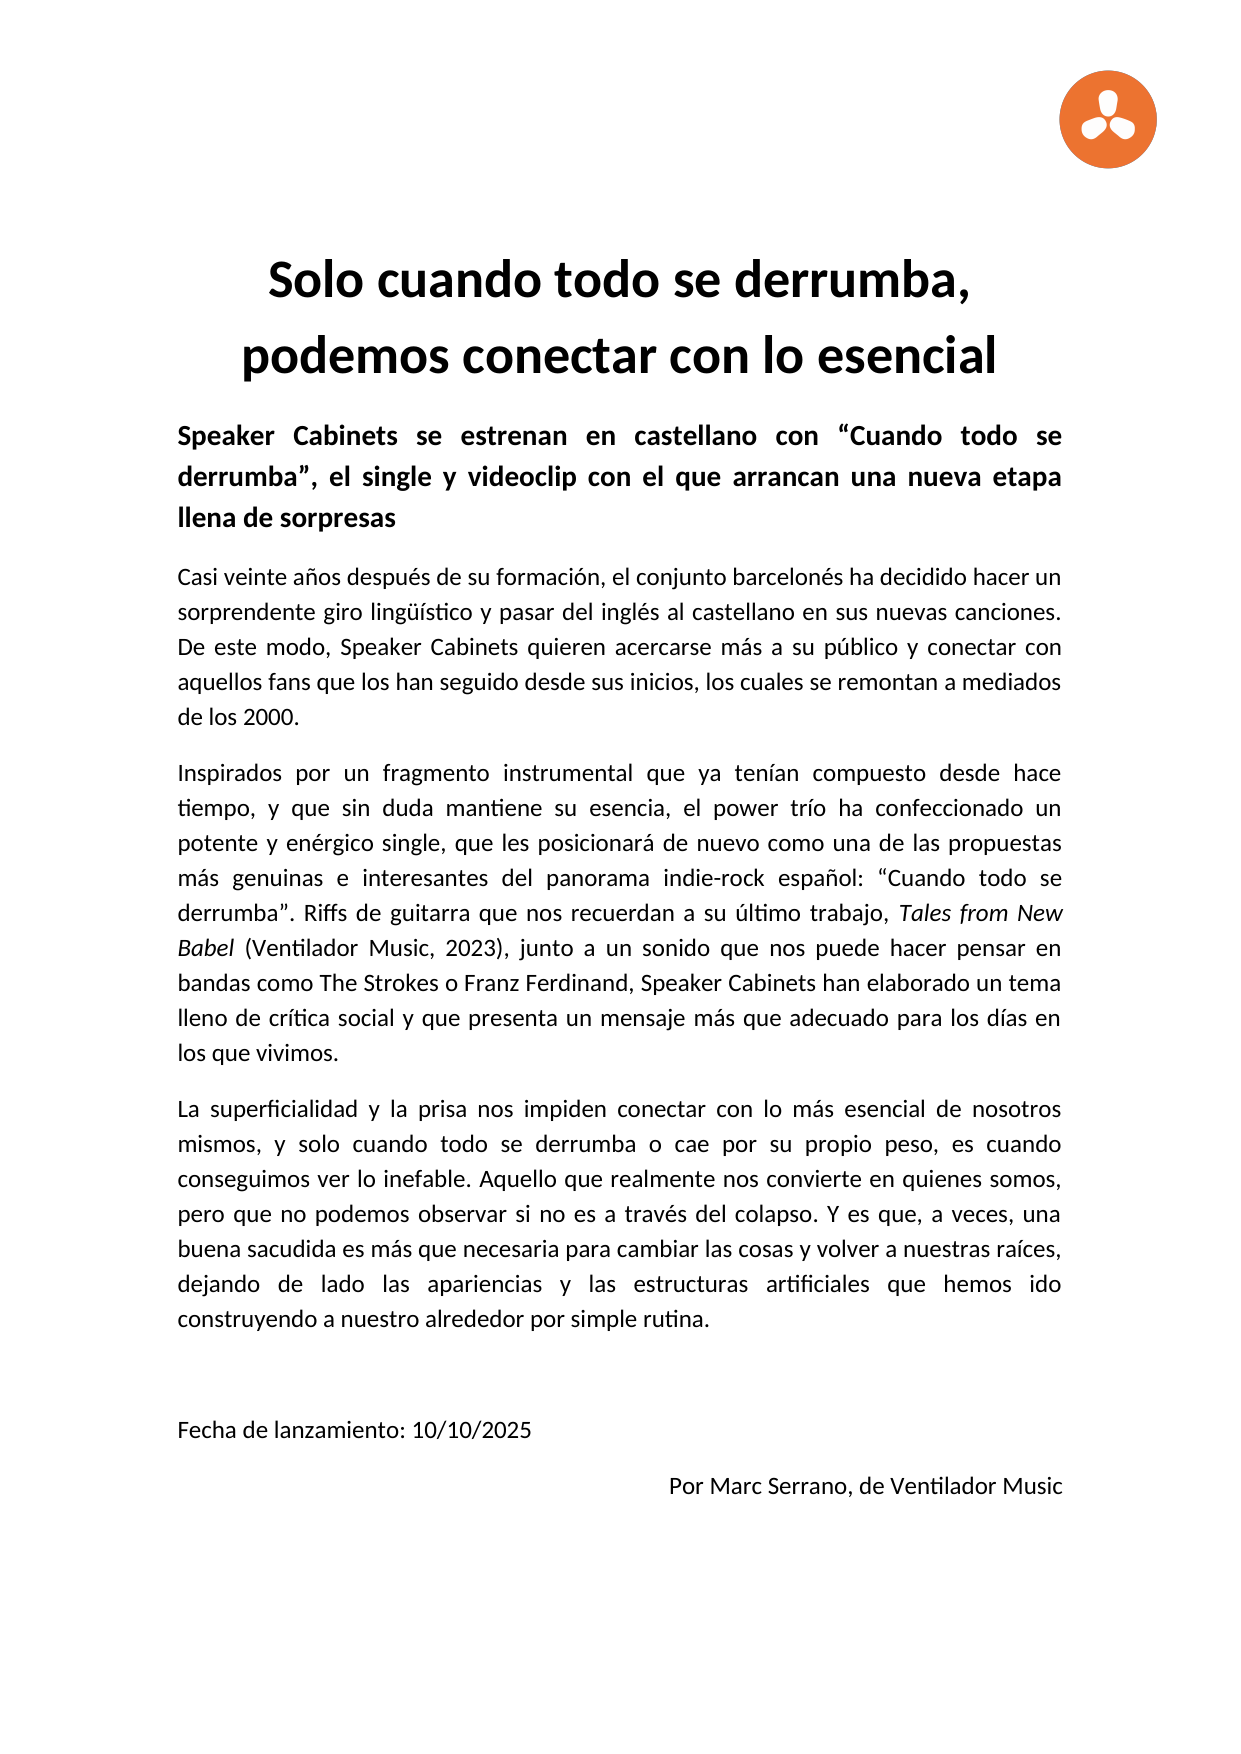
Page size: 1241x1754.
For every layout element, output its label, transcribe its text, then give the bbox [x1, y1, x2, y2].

picture [1059, 70, 1157, 169]
text Fecha de lanzamiento: 10/10/2025 [177, 1414, 1063, 1445]
text La superficialidad y la prisa nos impiden conectar con lo más esencial de nosotros mismos, y solo cuando todo se derrumba o cae por su propio peso, es cuando conseguimos ver lo inefable. Aquello que realmente nos convierte en quienes somos, pero que no podemos observar si no es a través del colapso. Y es que, a veces, una buena sacudida es más que necesaria para cambiar las cosas y volver a nuestras raíces, dejando de lado las apariencias y las estructuras artificiales que hemos ido construyendo a nuestro alrededor por simple rutina. [177, 1093, 1063, 1333]
text Por Marc Serrano, de Ventilador Music [177, 1470, 1063, 1501]
text Inspirados por un fragmento instrumental que ya tenían compuesto desde hace tiempo, y que sin duda mantiene su esencia, el power trío ha confeccionado un potente y enérgico single, que les posicionará de nuevo como una de las propuestas más genuinas e interesantes del panorama indie-rock español: “Cuando todo se derrumba”. Riffs de guitarra que nos recuerdan a su último trabajo, Tales from New Babel (Ventilador Music, 2023), junto a un sonido que nos puede hacer pensar en bandas como The Strokes o Franz Ferdinand, Speaker Cabinets han elaborado un tema lleno de crítica social y que presenta un mensaje más que adecuado para los días en los que vivimos. [177, 757, 1063, 1067]
text Casi veinte años después de su formación, el conjunto barcelonés ha decidido hacer un sorprendente giro lingüístico y pasar del inglés al castellano en sus nuevas canciones. De este modo, Speaker Cabinets quieren acercarse más a su público y conectar con aquellos fans que los han seguido desde sus inicios, los cuales se remontan a mediados de los 2000. [177, 561, 1063, 732]
text Solo cuando todo se derrumba, podemos conectar con lo esencial [177, 244, 1063, 387]
text Speaker Cabinets se estrenan en castellano con “Cuando todo se derrumba”, el single y videoclip con el que arrancan una nueva etapa llena de sorpresas [177, 417, 1063, 535]
